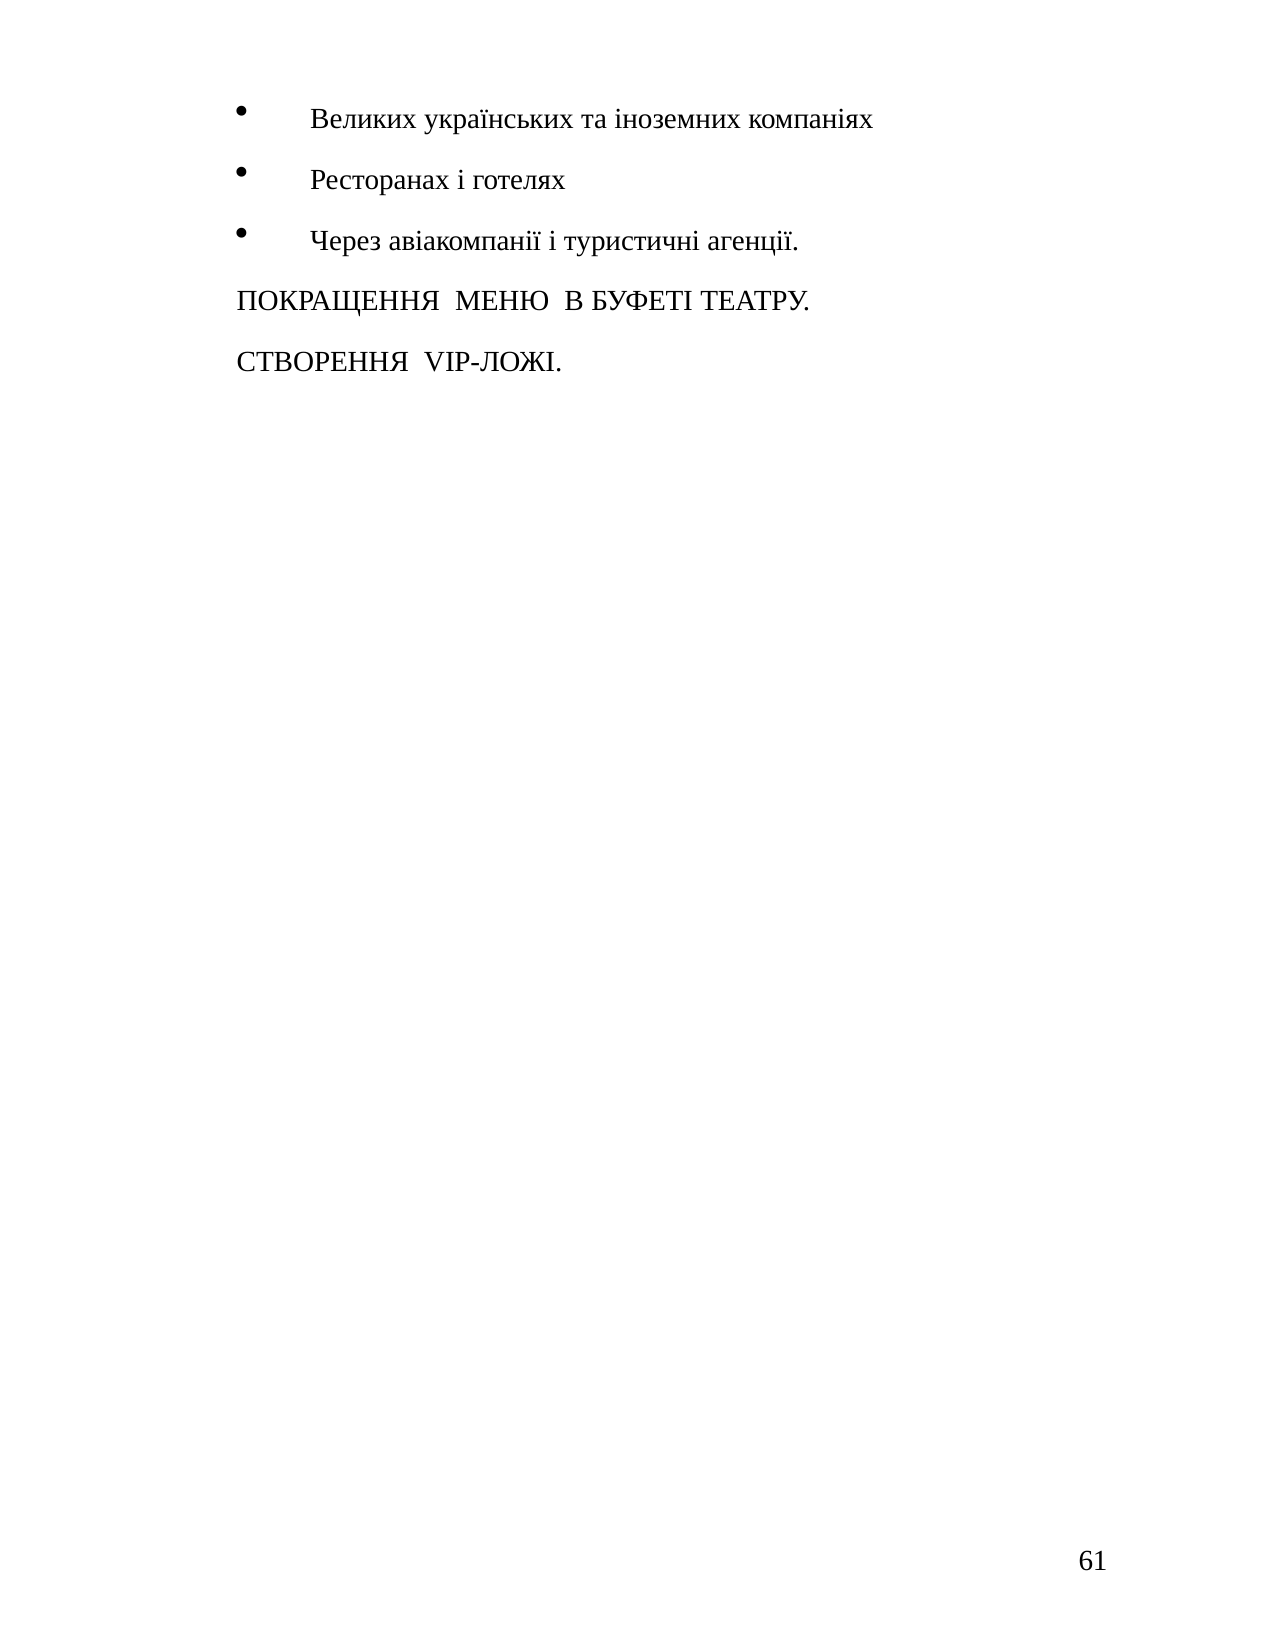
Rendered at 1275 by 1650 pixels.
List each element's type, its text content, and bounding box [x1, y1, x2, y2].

text ПОКРАЩЕННЯ МЕНЮ В БУФЕТI ТЕАТРУ. [162, 277, 1107, 317]
list Великих українських та iноземних компанiях [162, 94, 1107, 135]
list Ресторанах i готелях [162, 155, 1107, 196]
text СТВОРЕННЯ VIP-ЛОЖI. [162, 337, 1107, 378]
list Через авiакомпанiї i туристичнi агенцiї. [162, 216, 1107, 256]
